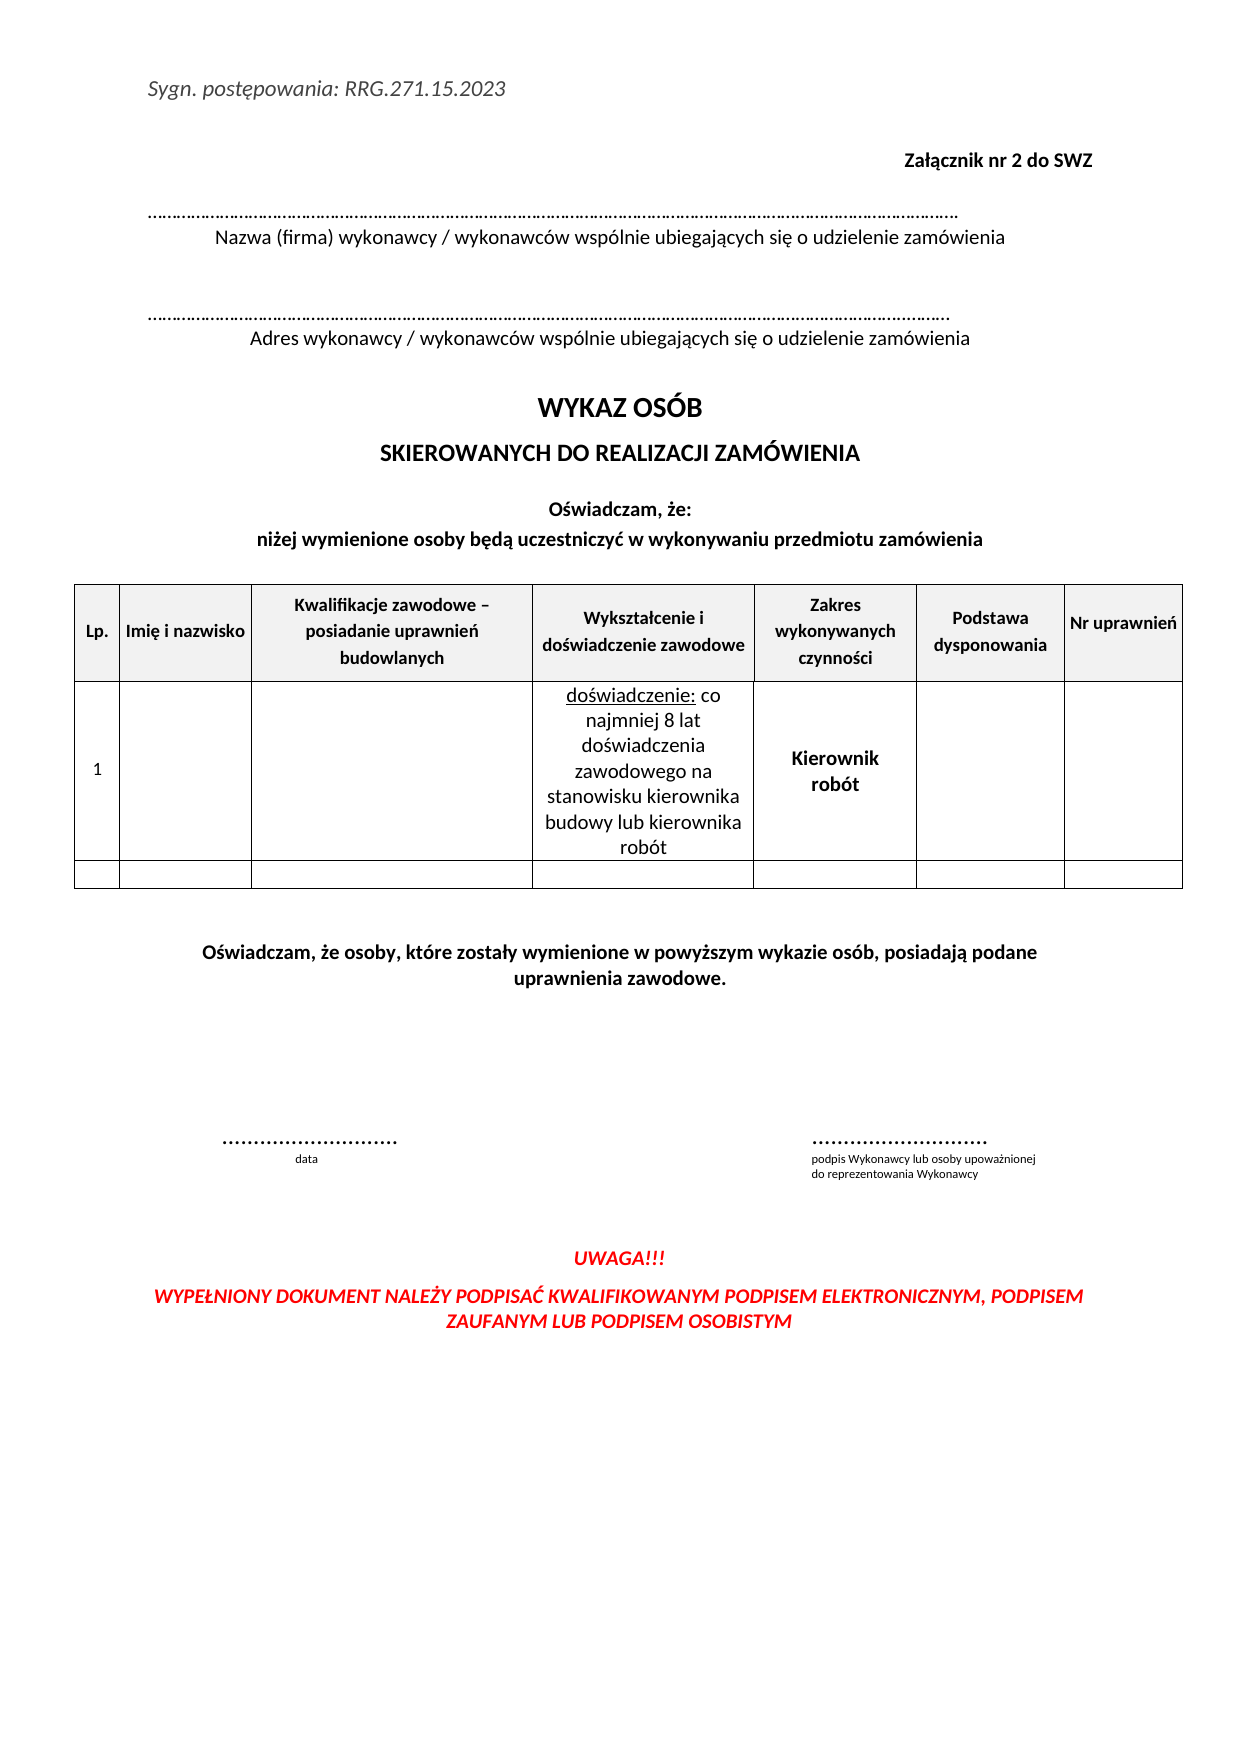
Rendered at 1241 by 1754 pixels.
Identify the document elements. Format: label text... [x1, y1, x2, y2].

table_cell [1065, 861, 1182, 888]
text ............................ ............................ [148, 1120, 1093, 1151]
table_cell [917, 682, 1064, 860]
table_header Wykształcenie i doświadczenie zawodowe [533, 585, 754, 681]
table_cell [917, 861, 1064, 888]
table_header Imię i nazwisko [120, 585, 251, 681]
table_cell doświadczenie: co najmniej 8 lat doświadczenia zawodowego na stanowisku kierownika budowy lub kierownika robót [533, 682, 753, 860]
table_cell [252, 861, 532, 888]
table_cell [252, 682, 532, 860]
text data podpis Wykonawcy lub osoby upoważnionej [148, 1151, 1093, 1166]
table_header Lp. [75, 585, 119, 681]
text Załącznik nr 2 do SWZ [177, 148, 1093, 173]
table_cell [120, 682, 251, 860]
table_cell 1 [75, 682, 119, 860]
text do reprezentowania Wykonawcy [148, 1166, 1093, 1182]
table_cell Kierownik robót [754, 682, 916, 860]
table_cell [120, 861, 251, 888]
table_cell [75, 861, 119, 888]
table_cell [533, 861, 753, 888]
table_header Zakres wykonywanych czynności [755, 585, 916, 681]
text …………………………………………………………………………………………………………………………………………..……… [148, 300, 1073, 326]
text ……………………………………………………………………………………………………………………………………………………. [148, 198, 1073, 224]
text Oświadczam, że osoby, które zostały wymienione w powyższym wykazie osób, posiadają podane uprawnienia zawodowe. [148, 939, 1093, 990]
text WYKAZ OSÓB [148, 389, 1093, 424]
text SKIEROWANYCH DO REALIZACJI ZAMÓWIENIA [148, 437, 1093, 467]
text WYPEŁNIONY DOKUMENT NALEŻY PODPISAĆ KWALIFIKOWANYM PODPISEM ELEKTRONICZNYM, PODPISEM ZAUFANYM LUB PODPISEM OSOBISTYM [148, 1283, 1093, 1334]
text Nazwa (firma) wykonawcy / wykonawców wspólnie ubiegających się o udzielenie zamówienia [148, 224, 1073, 249]
table_cell [1065, 682, 1182, 860]
text Adres wykonawcy / wykonawców wspólnie ubiegających się o udzielenie zamówienia [148, 326, 1073, 351]
text niżej wymienione osoby będą uczestniczyć w wykonywaniu przedmiotu zamówienia [148, 526, 1093, 551]
table_header Podstawa dysponowania [917, 585, 1064, 681]
table_cell [754, 861, 916, 888]
table_header Nr uprawnień [1065, 585, 1182, 681]
text Oświadczam, że: [148, 497, 1093, 522]
text UWAGA!!! [148, 1245, 1093, 1270]
table_header Kwalifikacje zawodowe – posiadanie uprawnień budowlanych [252, 585, 532, 681]
